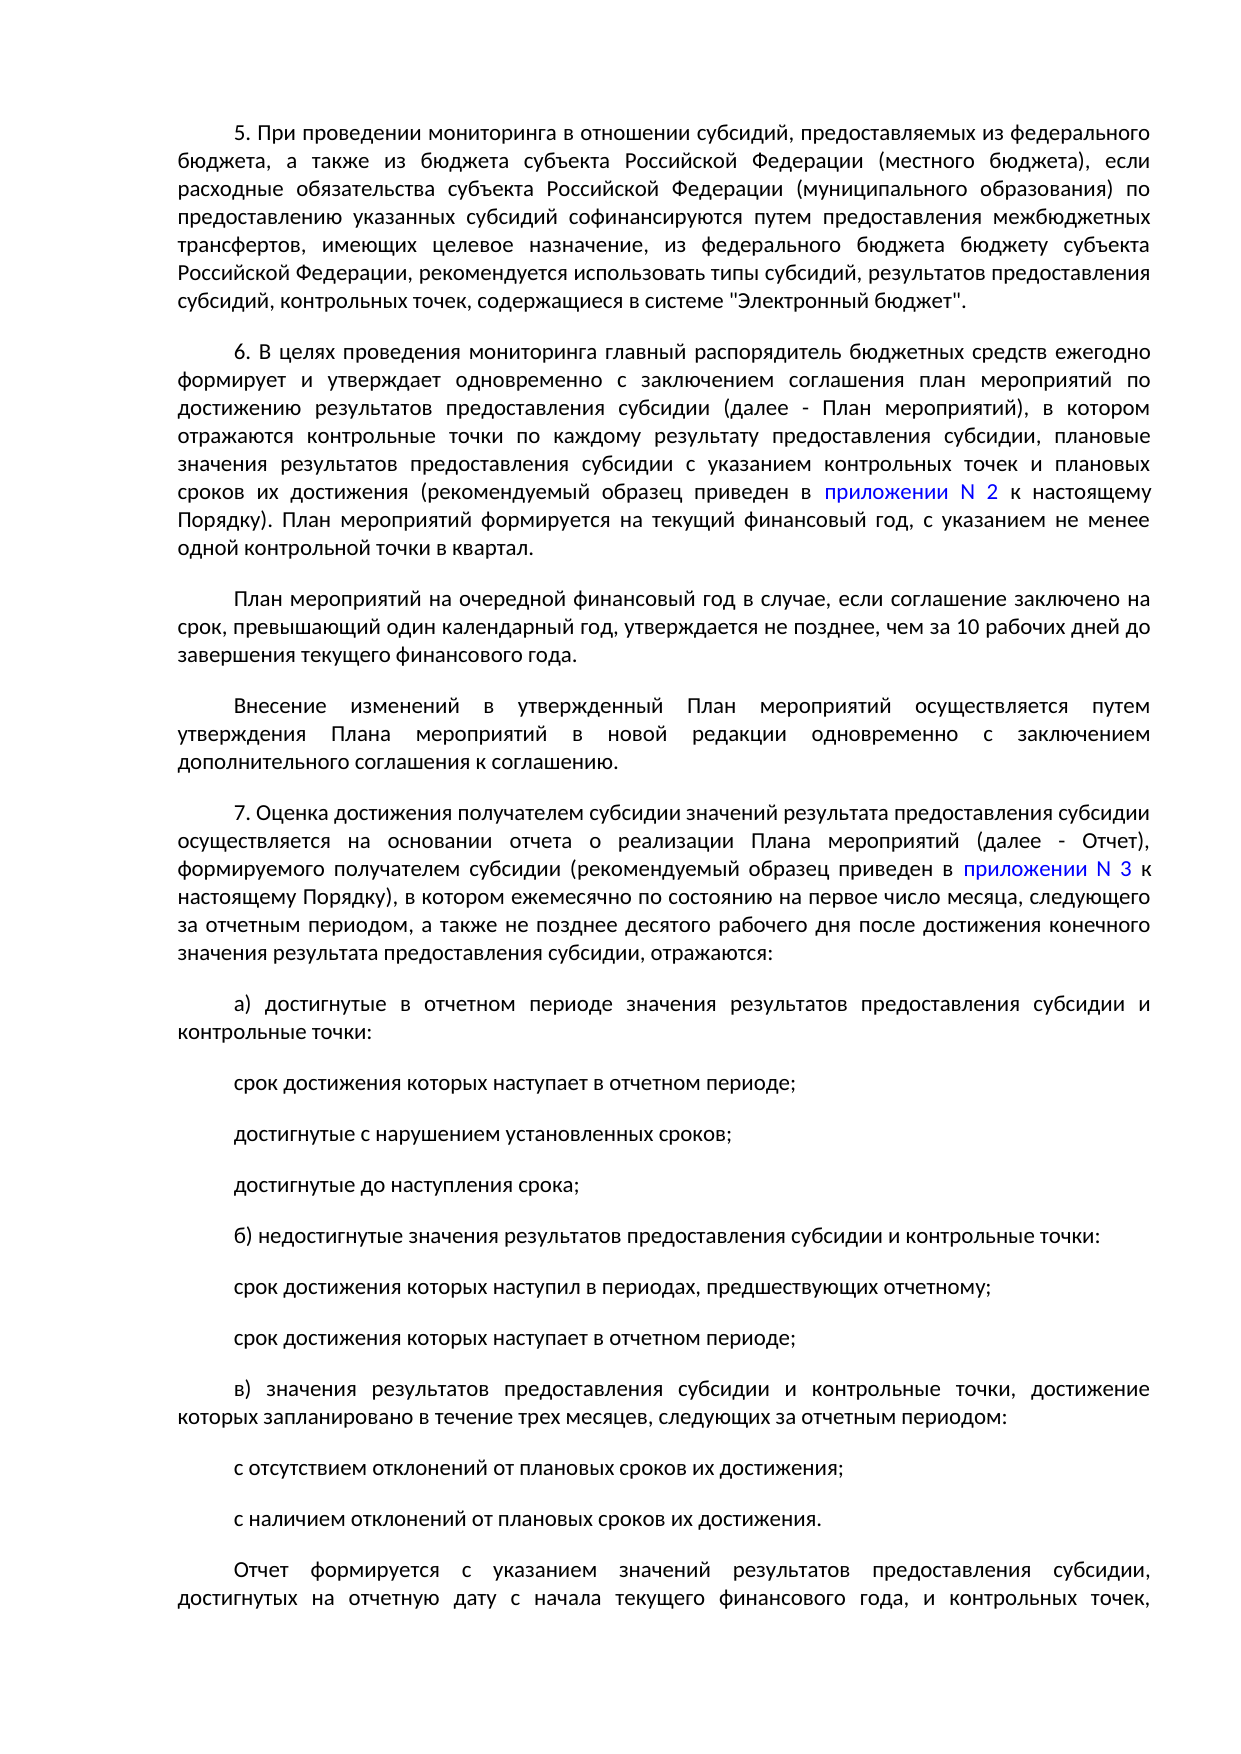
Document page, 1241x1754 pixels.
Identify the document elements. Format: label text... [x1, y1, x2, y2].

text достигнутые до наступления срока; [177, 1170, 1152, 1198]
text срок достижения которых наступил в периодах, предшествующих отчетному; [177, 1272, 1152, 1300]
text 7. Оценка достижения получателем субсидии значений результата предоставления субсидии осуществляется на основании отчета о реализации Плана мероприятий (далее - Отчет), формируемого получателем субсидии (рекомендуемый образец приведен в приложении N 3 к настоящему Порядку), в котором ежемесячно по состоянию на первое число месяца, следующего за отчетным периодом, а также не позднее десятого рабочего дня после достижения конечного значения результата предоставления субсидии, отражаются: [177, 798, 1152, 966]
text а) достигнутые в отчетном периоде значения результатов предоставления субсидии и контрольные точки: [177, 989, 1152, 1045]
text 6. В целях проведения мониторинга главный распорядитель бюджетных средств ежегодно формирует и утверждает одновременно с заключением соглашения план мероприятий по достижению результатов предоставления субсидии (далее - План мероприятий), в котором отражаются контрольные точки по каждому результату предоставления субсидии, плановые значения результатов предоставления субсидии с указанием контрольных точек и плановых сроков их достижения (рекомендуемый образец приведен в приложении N 2 к настоящему Порядку). План мероприятий формируется на текущий финансовый год, с указанием не менее одной контрольной точки в квартал. [177, 337, 1152, 561]
text в) значения результатов предоставления субсидии и контрольные точки, достижение которых запланировано в течение трех месяцев, следующих за отчетным периодом: [177, 1374, 1152, 1430]
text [177, 1555, 1152, 1611]
text б) недостигнутые значения результатов предоставления субсидии и контрольные точки: [177, 1221, 1152, 1249]
text 5. При проведении мониторинга в отношении субсидий, предоставляемых из федерального бюджета, а также из бюджета субъекта Российской Федерации (местного бюджета), если расходные обязательства субъекта Российской Федерации (муниципального образования) по предоставлению указанных субсидий софинансируются путем предоставления межбюджетных трансфертов, имеющих целевое назначение, из федерального бюджета бюджету субъекта Российской Федерации, рекомендуется использовать типы субсидий, результатов предоставления субсидий, контрольных точек, содержащиеся в системе "Электронный бюджет". [177, 118, 1152, 314]
text достигнутые с нарушением установленных сроков; [177, 1119, 1152, 1147]
text с наличием отклонений от плановых сроков их достижения. [177, 1504, 1152, 1532]
text План мероприятий на очередной финансовый год в случае, если соглашение заключено на срок, превышающий один календарный год, утверждается не позднее, чем за 10 рабочих дней до завершения текущего финансового года. [177, 584, 1152, 668]
text срок достижения которых наступает в отчетном периоде; [177, 1323, 1152, 1351]
text с отсутствием отклонений от плановых сроков их достижения; [177, 1453, 1152, 1481]
text срок достижения которых наступает в отчетном периоде; [177, 1068, 1152, 1096]
text Внесение изменений в утвержденный План мероприятий осуществляется путем утверждения Плана мероприятий в новой редакции одновременно с заключением дополнительного соглашения к соглашению. [177, 691, 1152, 775]
